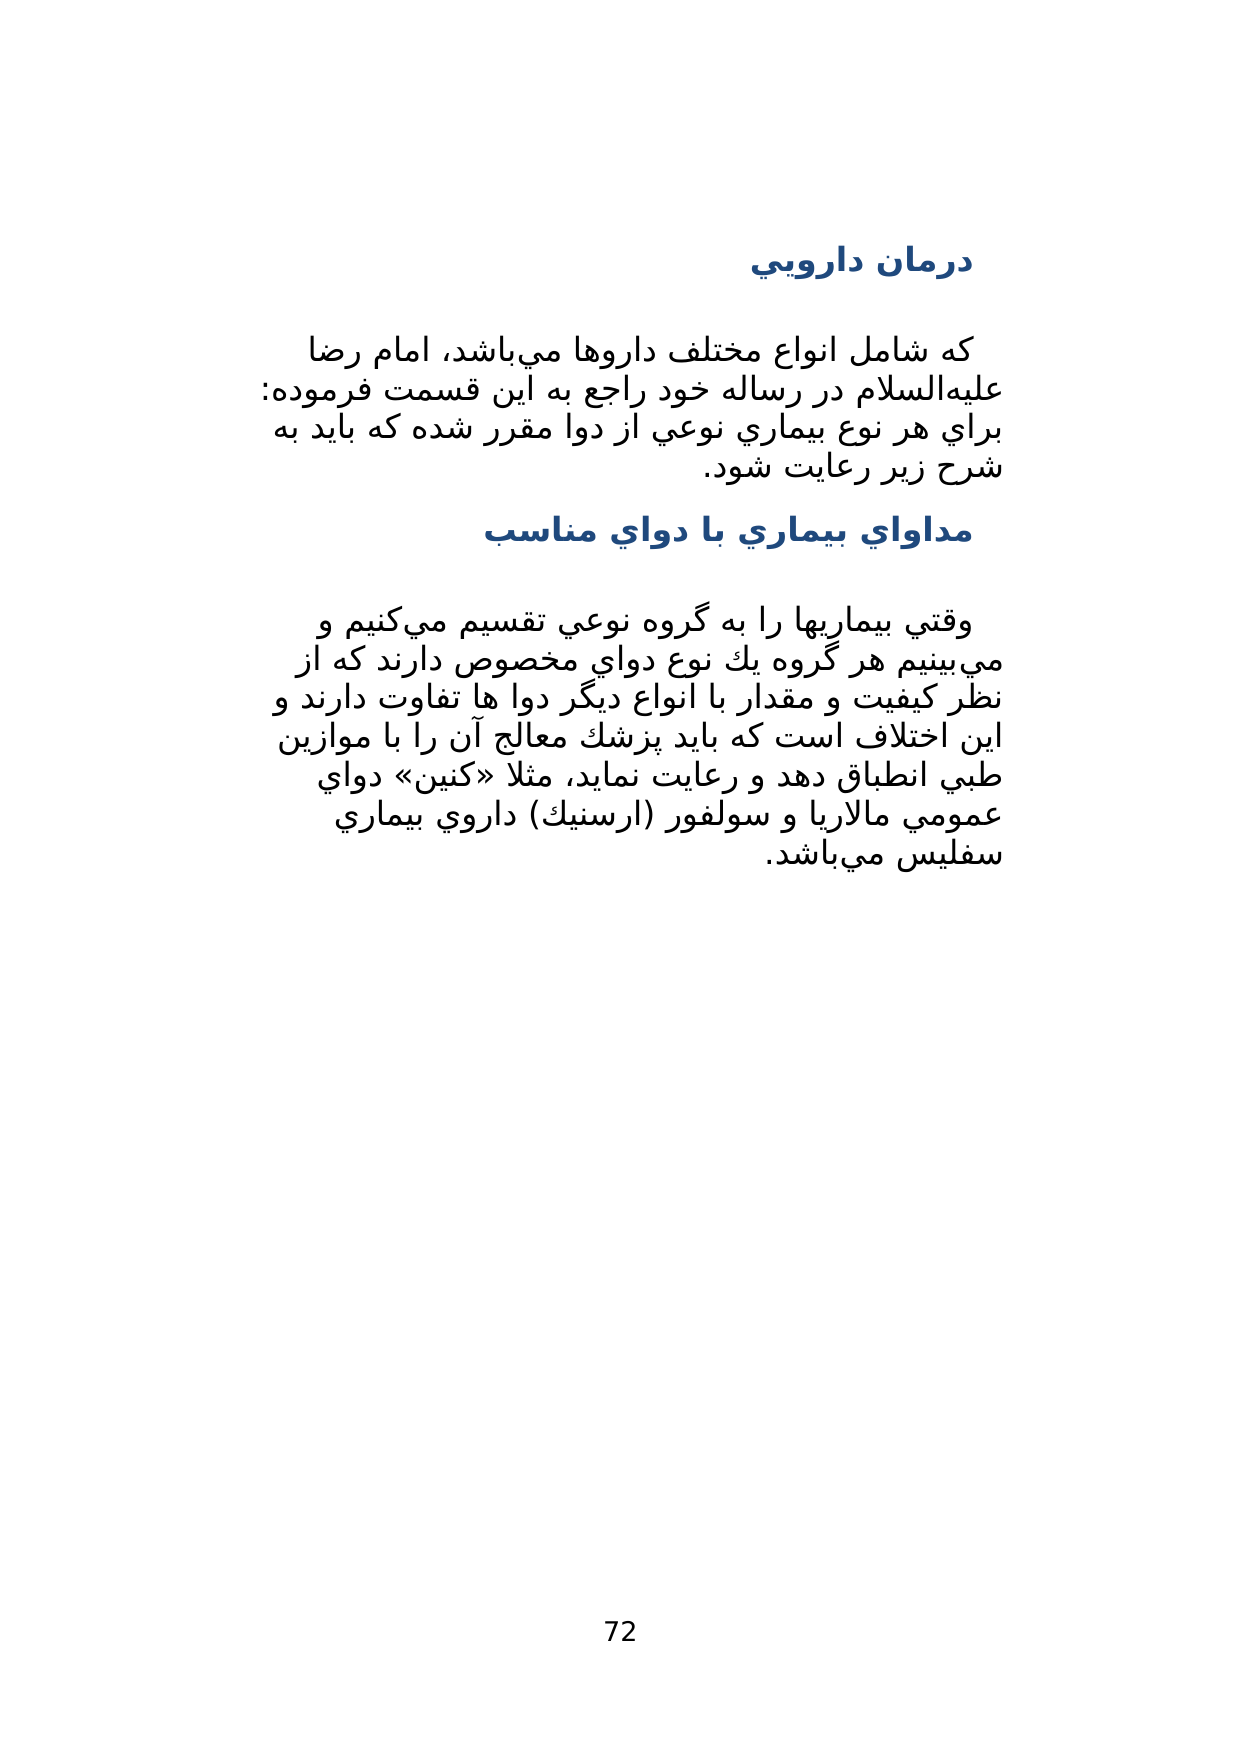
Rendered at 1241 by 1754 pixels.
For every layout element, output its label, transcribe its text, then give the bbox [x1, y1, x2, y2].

text وقتي بيماريها را به گروه نوعي تقسيم مي‌كنيم و مي‌بينيم هر گروه يك نوع دواي مخصوص دارند كه از نظر كيفيت و مقدار با انواع ديگر دوا ها تفاوت دارند و اين اختلاف است كه بايد پزشك معالج آن را با موازين طبي انطباق دهد و رعايت نمايد، مثلا «كنين» دواي عمومي مالاريا و سولفور (ارسنيك) داروي بيماري سفليس مي‌باشد. [236, 600, 1004, 872]
subtitle درمان دارويي [236, 241, 1004, 279]
subtitle مداواي بيماري با دواي مناسب [236, 511, 1004, 549]
text كه شامل انواع مختلف داروها مي‌باشد، امام رضا عليه‌السلام در رساله خود راجع به اين قسمت فرموده: براي هر نوع بيماري نوعي از دوا مقرر شده كه بايد به شرح زير رعايت شود. [236, 330, 1004, 486]
